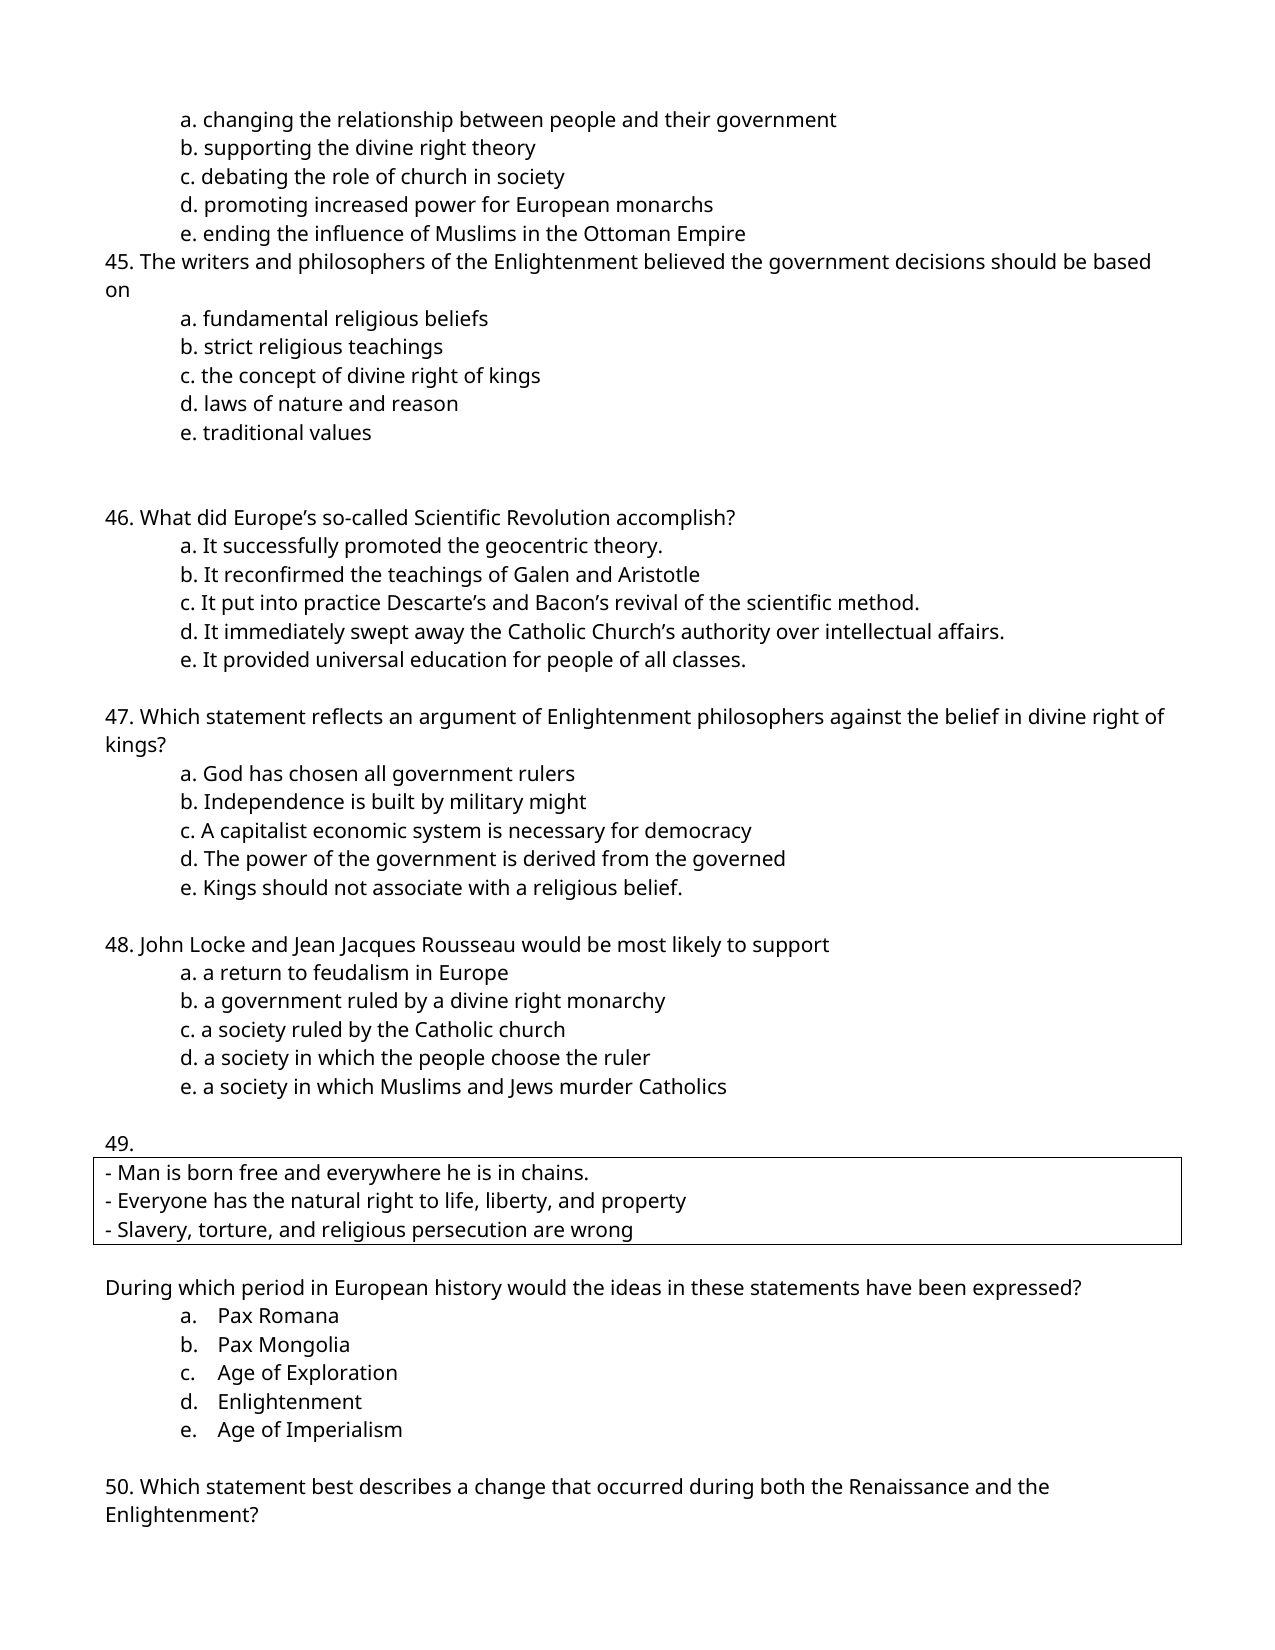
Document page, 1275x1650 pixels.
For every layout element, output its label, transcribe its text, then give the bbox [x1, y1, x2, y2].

text e. a society in which Muslims and Jews murder Catholics [105, 1072, 1170, 1100]
table_header - Man is born free and everywhere he is in chains. - Everyone has the natural right to life, liberty, and property - Slavery, torture, and religious persecution are wrong [94, 1158, 1181, 1243]
text a. It successfully promoted the geocentric theory. [105, 532, 1170, 560]
list Enlightenment [180, 1387, 1170, 1415]
text 48. John Locke and Jean Jacques Rousseau would be most likely to support [105, 930, 1170, 958]
text c. It put into practice Descarte’s and Bacon’s revival of the scientific method. [105, 588, 1170, 617]
text 49. [105, 1129, 1170, 1157]
text b. a government ruled by a divine right monarchy [105, 987, 1170, 1015]
text e. traditional values [105, 418, 1170, 446]
text d. It immediately swept away the Catholic Church’s authority over intellectual affairs. [105, 617, 1170, 645]
text a. God has chosen all government rulers [105, 759, 1170, 787]
text a. fundamental religious beliefs [105, 304, 1170, 332]
text b. Independence is built by military might [105, 787, 1170, 816]
text d. promoting increased power for European monarchs [105, 190, 1170, 219]
list Age of Exploration [180, 1358, 1170, 1387]
text During which period in European history would the ideas in these statements have been expressed? [105, 1273, 1170, 1301]
text b. strict religious teachings [105, 332, 1170, 361]
text 47. Which statement reflects an argument of Enlightenment philosophers against the belief in divine right of kings? [105, 702, 1170, 759]
text c. A capitalist economic system is necessary for democracy [105, 816, 1170, 844]
list Age of Imperialism [180, 1415, 1170, 1444]
text d. a society in which the people choose the ruler [105, 1043, 1170, 1072]
text a. a return to feudalism in Europe [105, 958, 1170, 987]
text e. It provided universal education for people of all classes. [105, 645, 1170, 674]
text b. It reconfirmed the teachings of Galen and Aristotle [105, 560, 1170, 588]
text c. the concept of divine right of kings [105, 361, 1170, 389]
text 46. What did Europe’s so-called Scientific Revolution accomplish? [105, 503, 1170, 532]
text d. The power of the government is derived from the governed [105, 844, 1170, 873]
text b. supporting the divine right theory [105, 133, 1170, 162]
text a. changing the relationship between people and their government [105, 105, 1170, 133]
text 45. The writers and philosophers of the Enlightenment believed the government decisions should be based on [105, 247, 1170, 304]
list Pax Mongolia [180, 1330, 1170, 1358]
text 50. Which statement best describes a change that occurred during both the Renaissance and the Enlightenment? [105, 1472, 1170, 1529]
list Pax Romana [180, 1301, 1170, 1330]
text e. ending the influence of Muslims in the Ottoman Empire [105, 219, 1170, 247]
text e. Kings should not associate with a religious belief. [105, 873, 1170, 901]
text c. a society ruled by the Catholic church [105, 1015, 1170, 1043]
text c. debating the role of church in society [105, 162, 1170, 190]
text d. laws of nature and reason [105, 389, 1170, 418]
